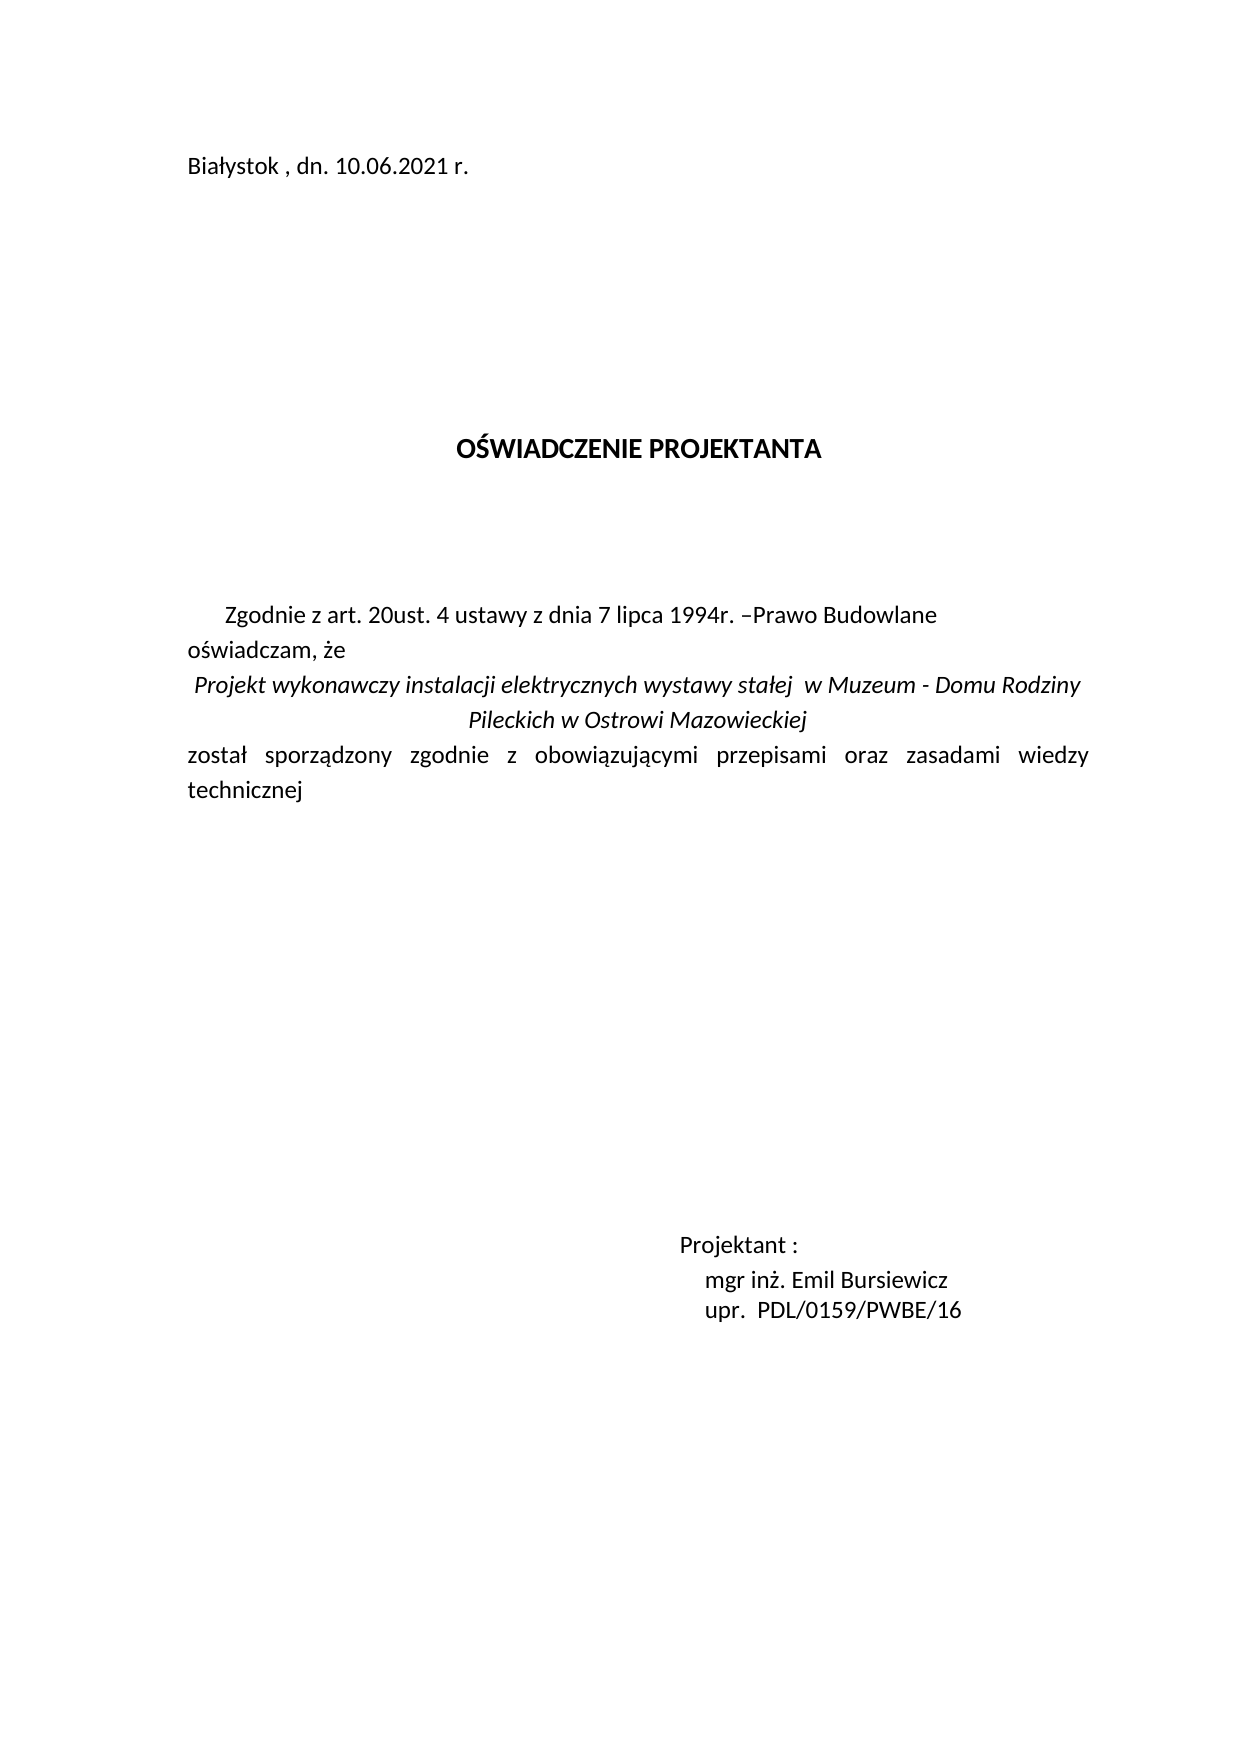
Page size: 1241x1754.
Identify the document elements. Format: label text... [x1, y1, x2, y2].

text oświadczam, że [187, 634, 1090, 665]
text upr. PDL/0159/PWBE/16 [412, 1295, 1090, 1325]
title OŚWIADCZENIE PROJEKTANTA [187, 430, 1090, 466]
text Projektant : [412, 1229, 1090, 1260]
text Zgodnie z art. 20ust. 4 ustawy z dnia 7 lipca 1994r. –Prawo Budowlane [187, 599, 1090, 630]
text został sporządzony zgodnie z obowiązującymi przepisami oraz zasadami wiedzy technicznej [187, 739, 1090, 805]
text mgr inż. Emil Bursiewicz [143, 1264, 1090, 1295]
text Projekt wykonawczy instalacji elektrycznych wystawy stałej w Muzeum - Domu Rodziny Pileckich w Ostrowi Mazowieckiej [187, 669, 1090, 735]
text Białystok , dn. 10.06.2021 r. [187, 150, 1090, 181]
